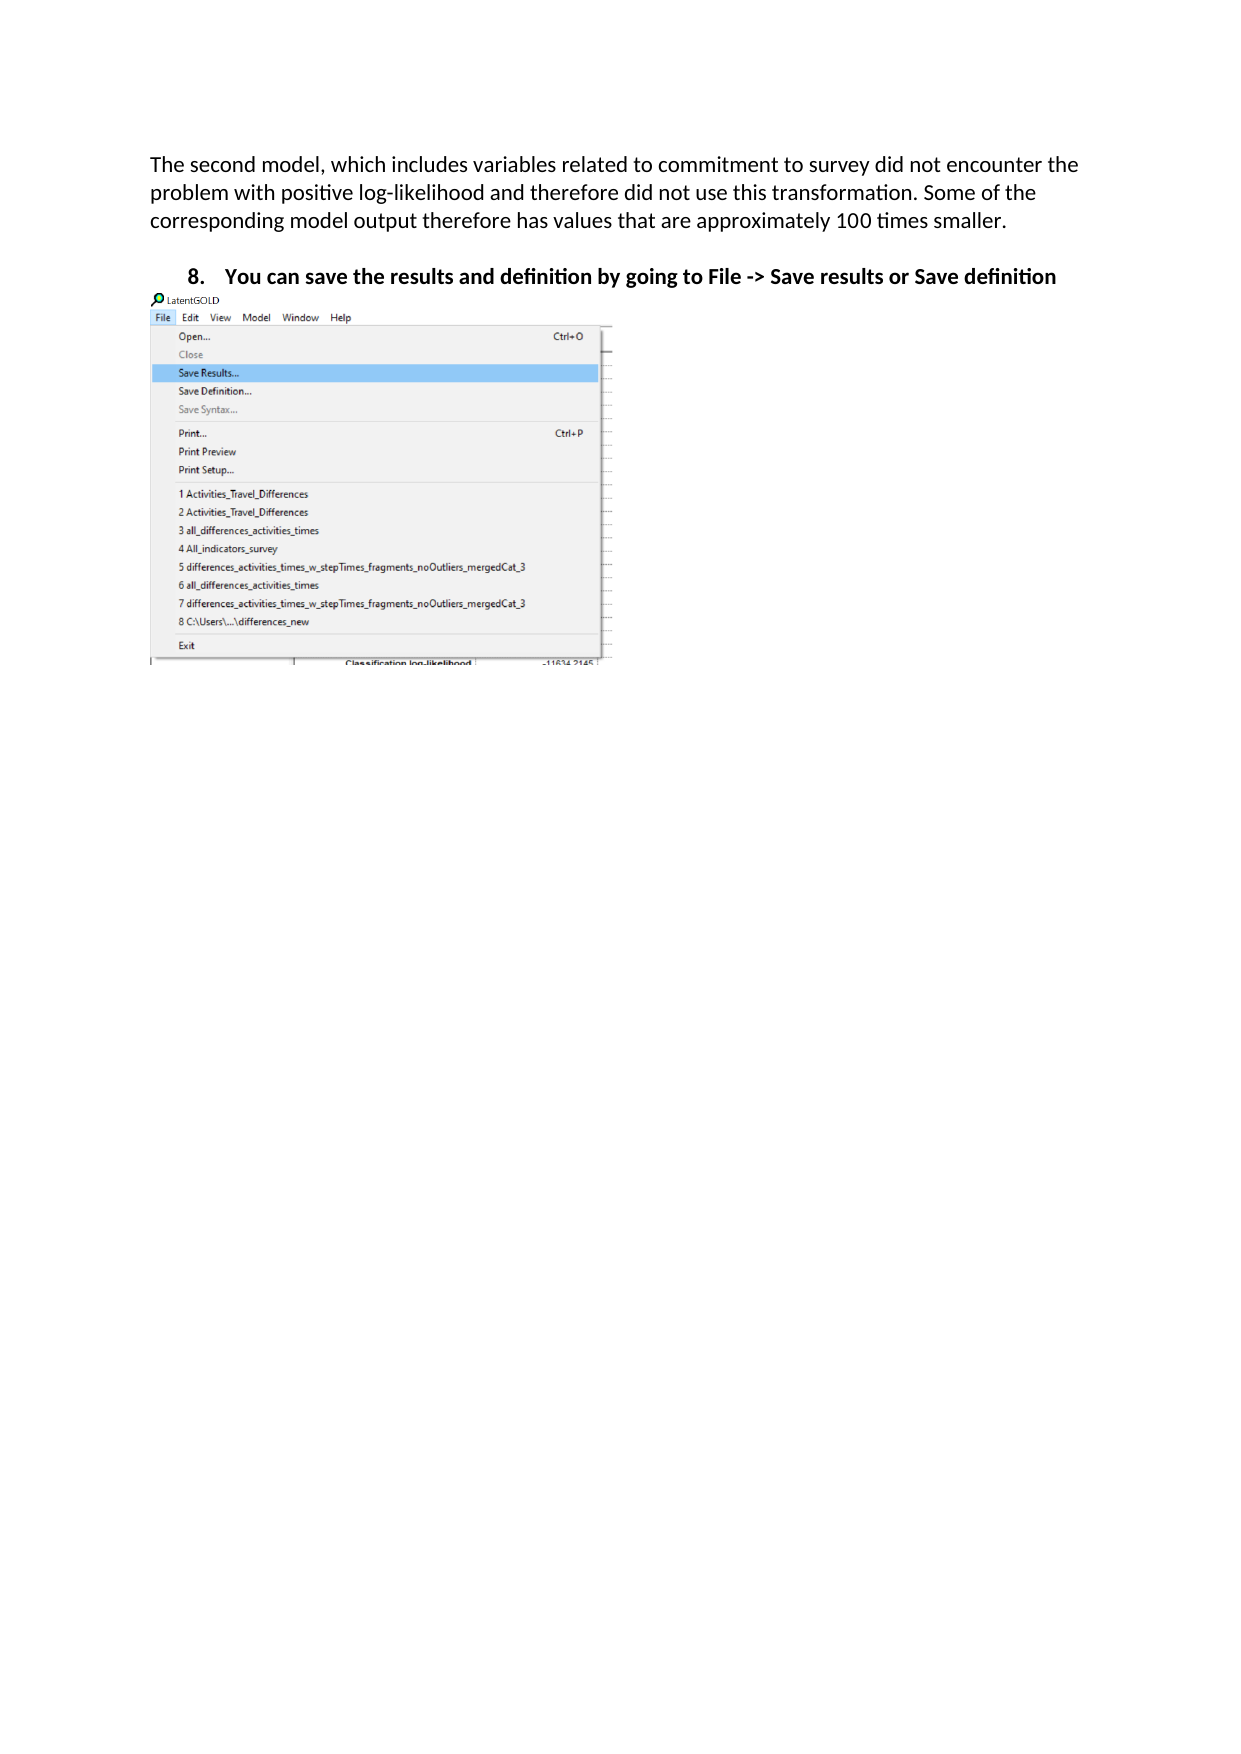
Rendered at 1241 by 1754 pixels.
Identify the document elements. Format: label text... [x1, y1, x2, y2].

picture [150, 290, 613, 665]
text The second model, which includes variables related to commitment to survey did not encounter the problem with positive log-likelihood and therefore did not use this transformation. Some of the corresponding model output therefore has values that are approximately 100 times smaller. [150, 150, 1090, 234]
list You can save the results and definition by going to File -> Save results or Save definition [187, 262, 1090, 290]
